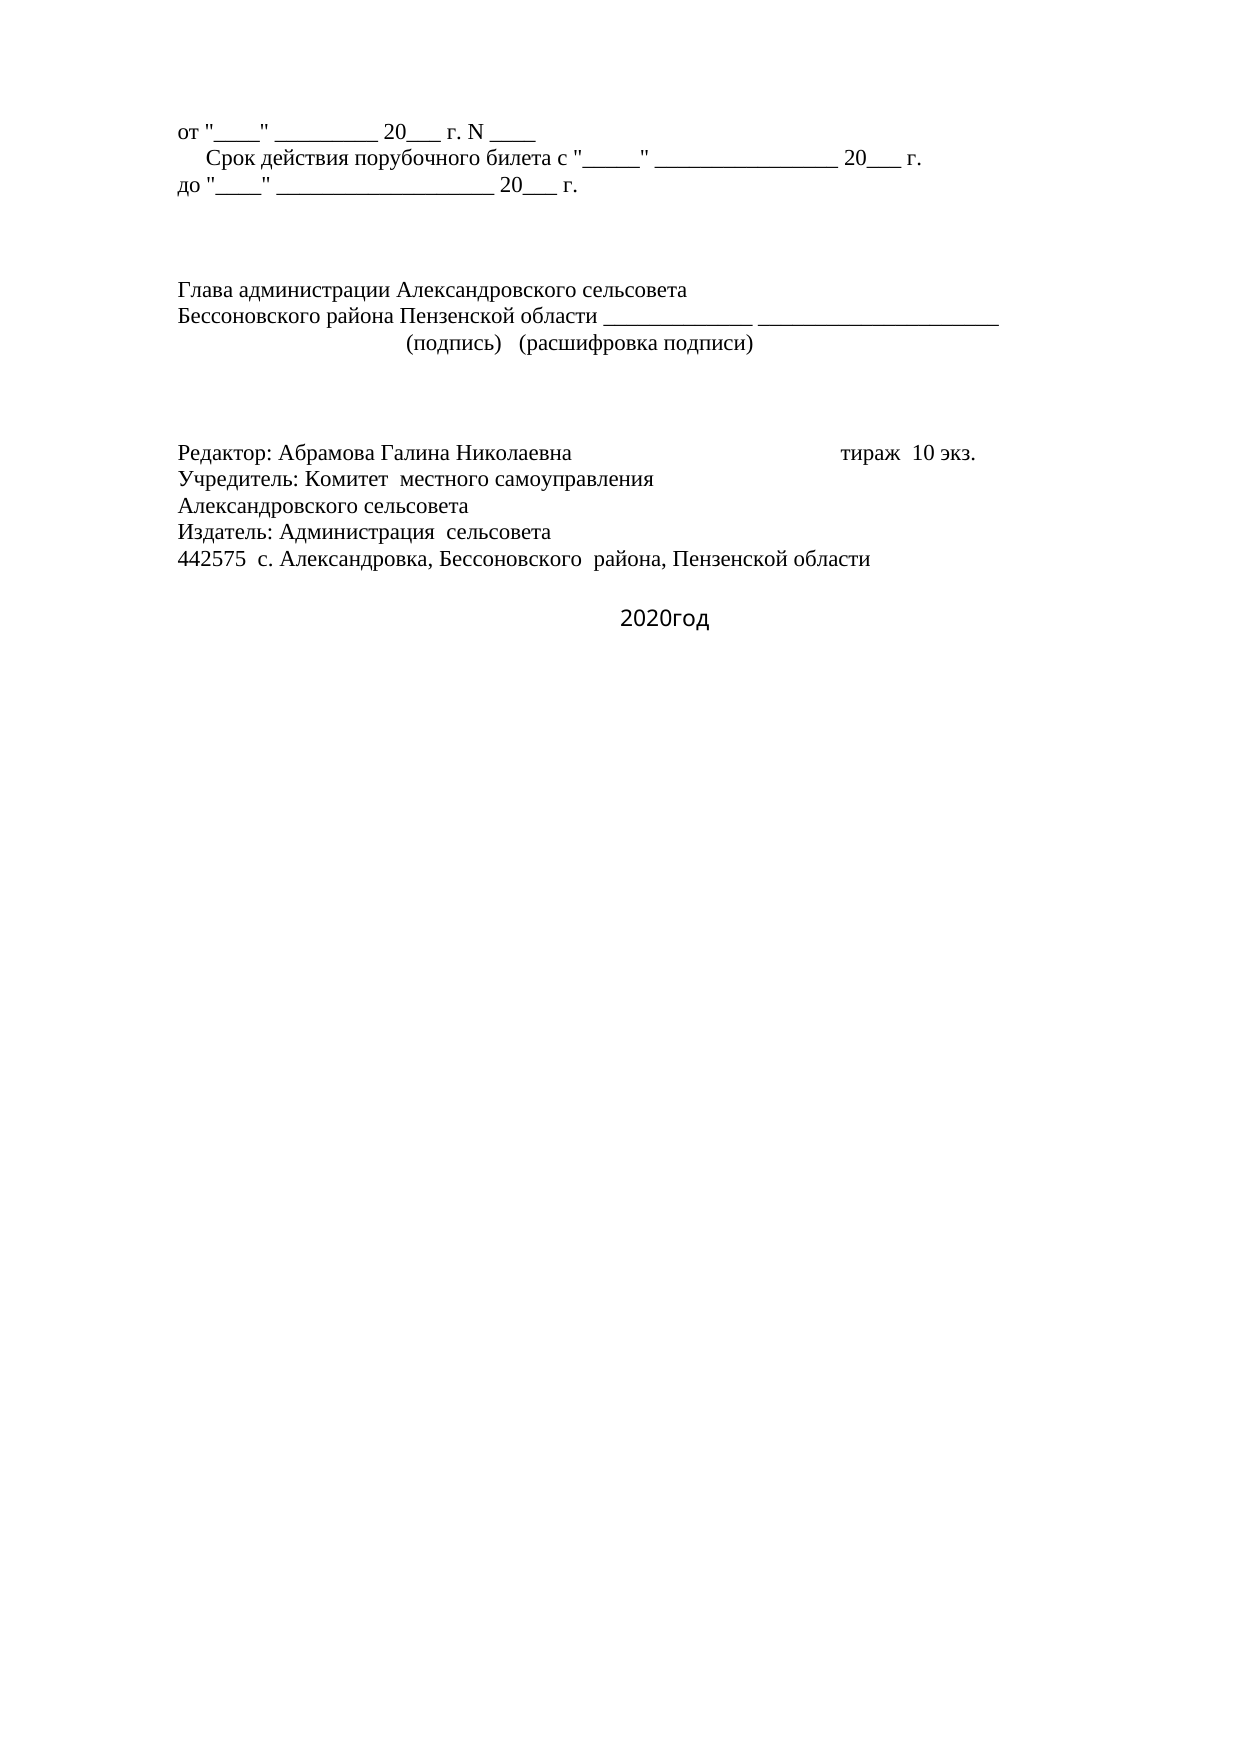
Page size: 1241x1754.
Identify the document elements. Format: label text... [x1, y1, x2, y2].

text от "____" _________ 20___ г. N ____ [177, 118, 1152, 144]
text Издатель: Администрация сельсовета [177, 518, 1152, 544]
text (подпись) (расшифровка подписи) [177, 329, 1152, 355]
text Редактор: Абрамова Галина Николаевна тираж 10 экз. [177, 439, 1152, 466]
text Учредитель: Комитет местного самоуправления [177, 466, 1152, 492]
text 442575 с. Александровка, Бессоновского района, Пензенской области [177, 544, 1152, 571]
text Срок действия порубочного билета с "_____" ________________ 20___ г. [177, 144, 1152, 171]
text 2020год [177, 602, 1152, 633]
text до "____" ___________________ 20___ г. [177, 171, 1152, 197]
text Глава администрации Александровского сельсовета [177, 276, 1152, 303]
text Александровского сельсовета [177, 492, 1152, 518]
text Бессоновского района Пензенской области _____________ _____________________ [177, 303, 1152, 329]
